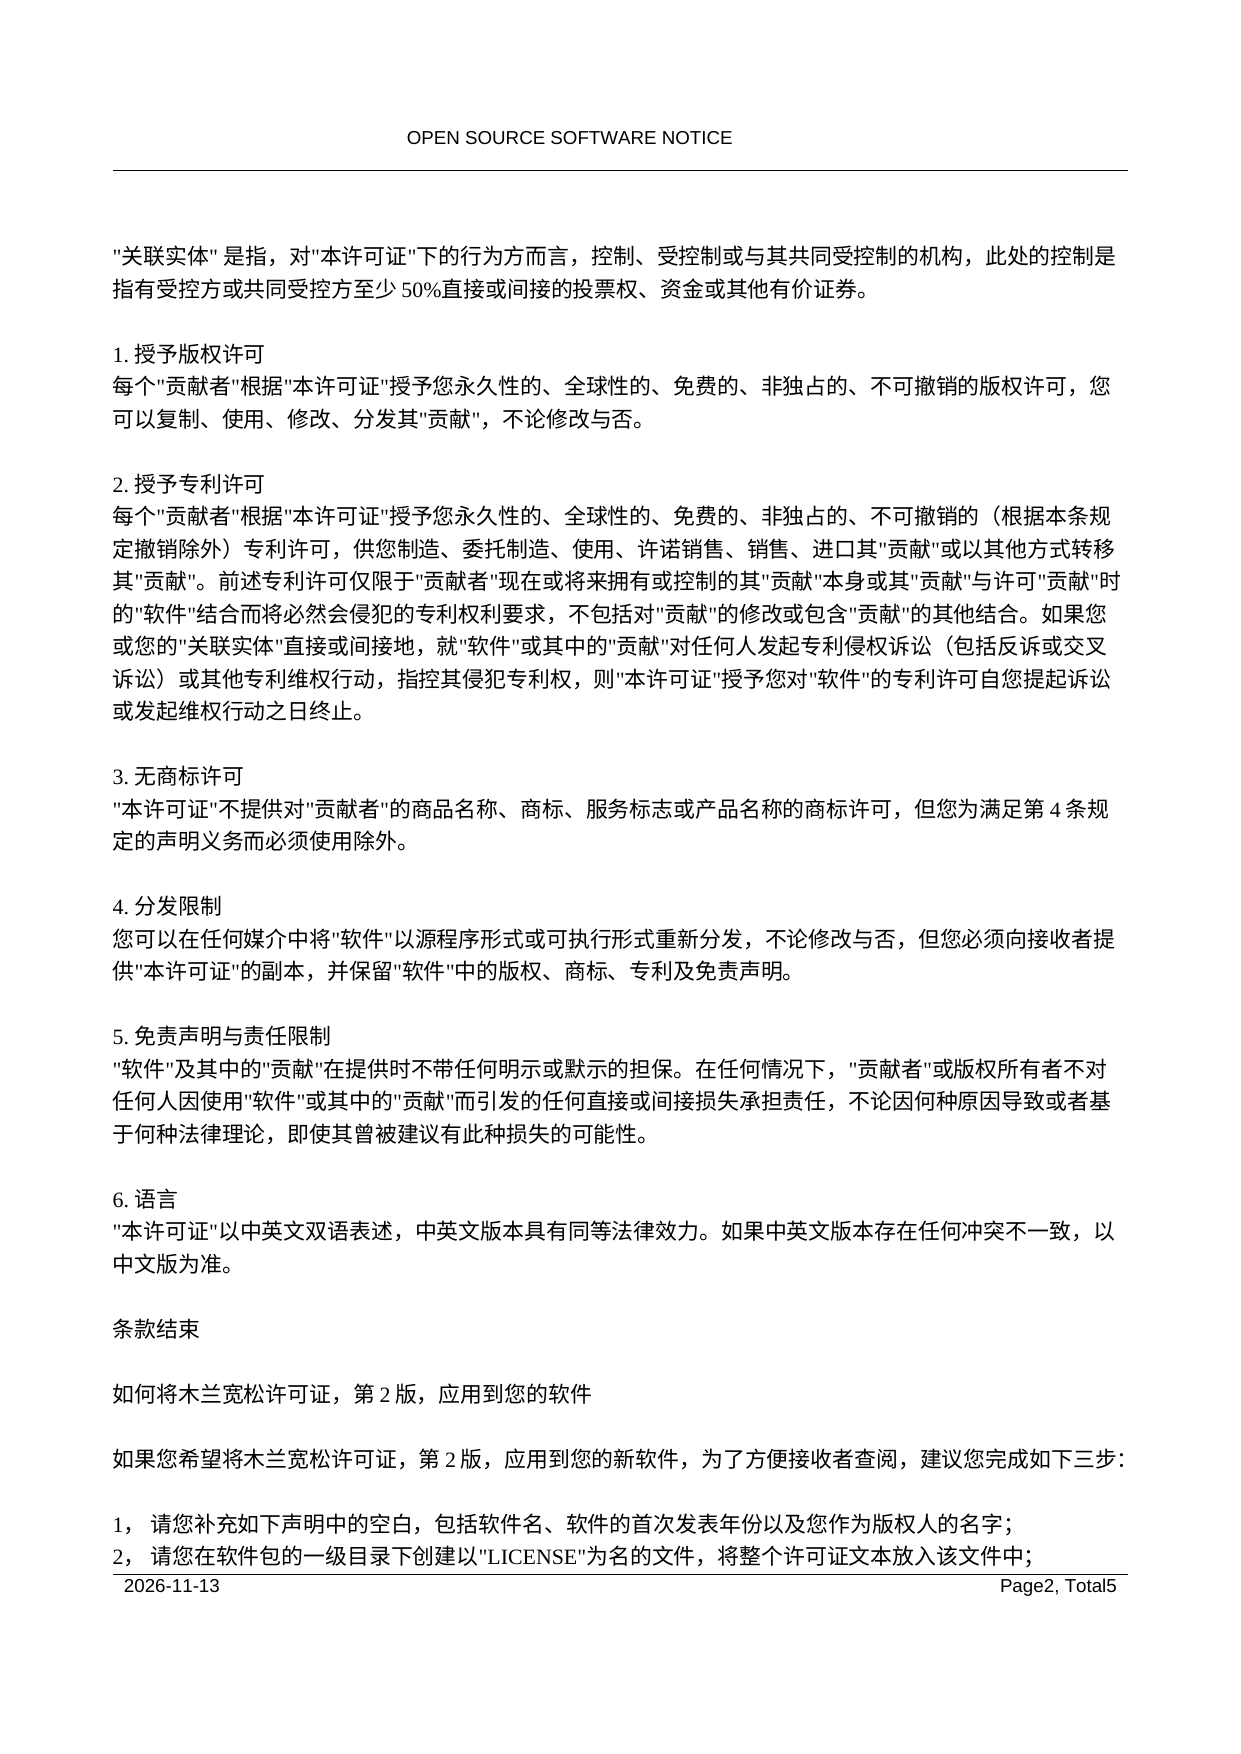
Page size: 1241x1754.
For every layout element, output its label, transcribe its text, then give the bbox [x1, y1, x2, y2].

text 每个"贡献者"根据"本许可证"授予您永久性的、全球性的、免费的、非独占的、不可撤销的版权许可，您可以复制、使用、修改、分发其"贡献"，不论修改与否。 [112, 369, 1128, 434]
text 3. 无商标许可 [112, 759, 1128, 791]
text 5. 免责声明与责任限制 [112, 1019, 1128, 1051]
text 您可以在任何媒介中将"软件"以源程序形式或可执行形式重新分发，不论修改与否，但您必须向接收者提供"本许可证"的副本，并保留"软件"中的版权、商标、专利及免责声明。 [112, 921, 1128, 986]
text 4. 分发限制 [112, 889, 1128, 921]
text 6. 语言 [112, 1181, 1128, 1214]
text "关联实体" 是指，对"本许可证"下的行为方而言，控制、受控制或与其共同受控制的机构，此处的控制是指有受控方或共同受控方至少50%直接或间接的投票权、资金或其他有价证券。 [112, 239, 1128, 304]
text 每个"贡献者"根据"本许可证"授予您永久性的、全球性的、免费的、非独占的、不可撤销的（根据本条规定撤销除外）专利许可，供您制造、委托制造、使用、许诺销售、销售、进口其"贡献"或以其他方式转移其"贡献"。前述专利许可仅限于"贡献者"现在或将来拥有或控制的其"贡献"本身或其"贡献"与许可"贡献"时的"软件"结合而将必然会侵犯的专利权利要求，不包括对"贡献"的修改或包含"贡献"的其他结合。如果您或您的"关联实体"直接或间接地，就"软件"或其中的"贡献"对任何人发起专利侵权诉讼（包括反诉或交叉诉讼）或其他专利维权行动，指控其侵犯专利权，则"本许可证"授予您对"软件"的专利许可自您提起诉讼或发起维权行动之日终止。 [112, 499, 1128, 726]
text 2， 请您在软件包的一级目录下创建以"LICENSE"为名的文件，将整个许可证文本放入该文件中； [112, 1539, 1128, 1571]
text 1. 授予版权许可 [112, 336, 1128, 369]
text 条款结束 [112, 1311, 1128, 1344]
text 如何将木兰宽松许可证，第2版，应用到您的软件 [112, 1376, 1128, 1409]
text 如果您希望将木兰宽松许可证，第2版，应用到您的新软件，为了方便接收者查阅，建议您完成如下三步： [112, 1441, 1128, 1474]
text "本许可证"以中英文双语表述，中英文版本具有同等法律效力。如果中英文版本存在任何冲突不一致，以中文版为准。 [112, 1214, 1128, 1279]
text "本许可证"不提供对"贡献者"的商品名称、商标、服务标志或产品名称的商标许可，但您为满足第4条规定的声明义务而必须使用除外。 [112, 791, 1128, 856]
text 2. 授予专利许可 [112, 466, 1128, 499]
text "软件"及其中的"贡献"在提供时不带任何明示或默示的担保。在任何情况下，"贡献者"或版权所有者不对任何人因使用"软件"或其中的"贡献"而引发的任何直接或间接损失承担责任，不论因何种原因导致或者基于何种法律理论，即使其曾被建议有此种损失的可能性。 [112, 1051, 1128, 1149]
text 1， 请您补充如下声明中的空白，包括软件名、软件的首次发表年份以及您作为版权人的名字； [112, 1506, 1128, 1539]
